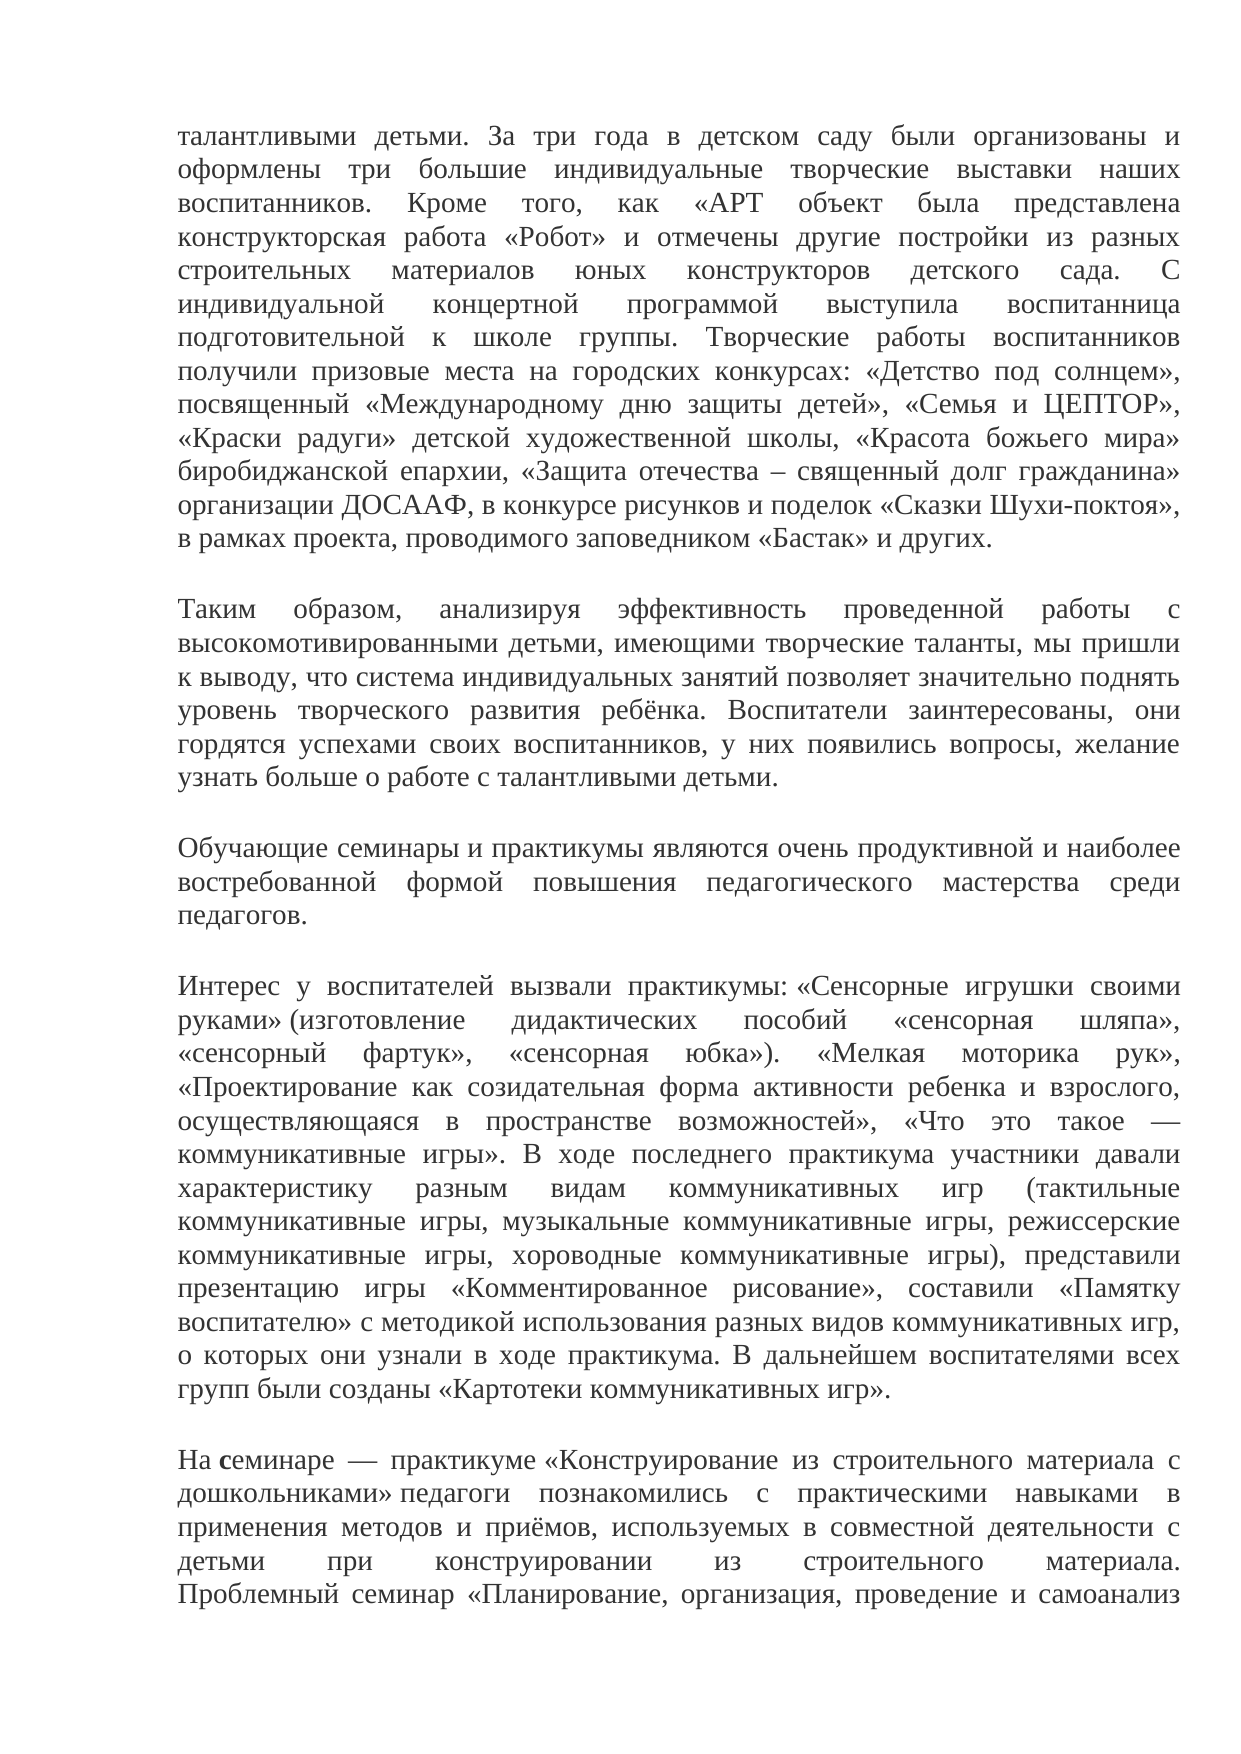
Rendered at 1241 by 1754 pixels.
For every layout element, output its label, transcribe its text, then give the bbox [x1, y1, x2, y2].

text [177, 1442, 1181, 1610]
text Интерес у воспитателей вызвали практикумы: «Сенсорные игрушки своими руками» (изготовление дидактических пособий «сенсорная шляпа», «сенсорный фартук», «сенсорная юбка»). «Мелкая моторика рук», «Проектирование как созидательная форма активности ребенка и взрослого, осуществляющаяся в пространстве возможностей», «Что это такое — коммуникативные игры». В ходе последнего практикума участники давали характеристику разным видам коммуникативных игр (тактильные коммуникативные игры, музыкальные коммуникативные игры, режиссерские коммуникативные игры, хороводные коммуникативные игры), представили презентацию игры «Комментированное рисование», составили «Памятку воспитателю» с методикой использования разных видов коммуникативных игр, о которых они узнали в ходе практикума. В дальнейшем воспитателями всех групп были созданы «Картотеки коммуникативных игр». [177, 968, 1181, 1404]
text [177, 118, 1181, 554]
text Обучающие семинары и практикумы являются очень продуктивной и наиболее востребованной формой повышения педагогического мастерства среди педагогов. [177, 830, 1181, 931]
text Таким образом, анализируя эффективность проведенной работы с высокомотивированными детьми, имеющими творческие таланты, мы пришли к выводу, что система индивидуальных занятий позволяет значительно поднять уровень творческого развития ребёнка. Воспитатели заинтересованы, они гордятся успехами своих воспитанников, у них появились вопросы, желание узнать больше о работе с талантливыми детьми. [177, 592, 1181, 793]
